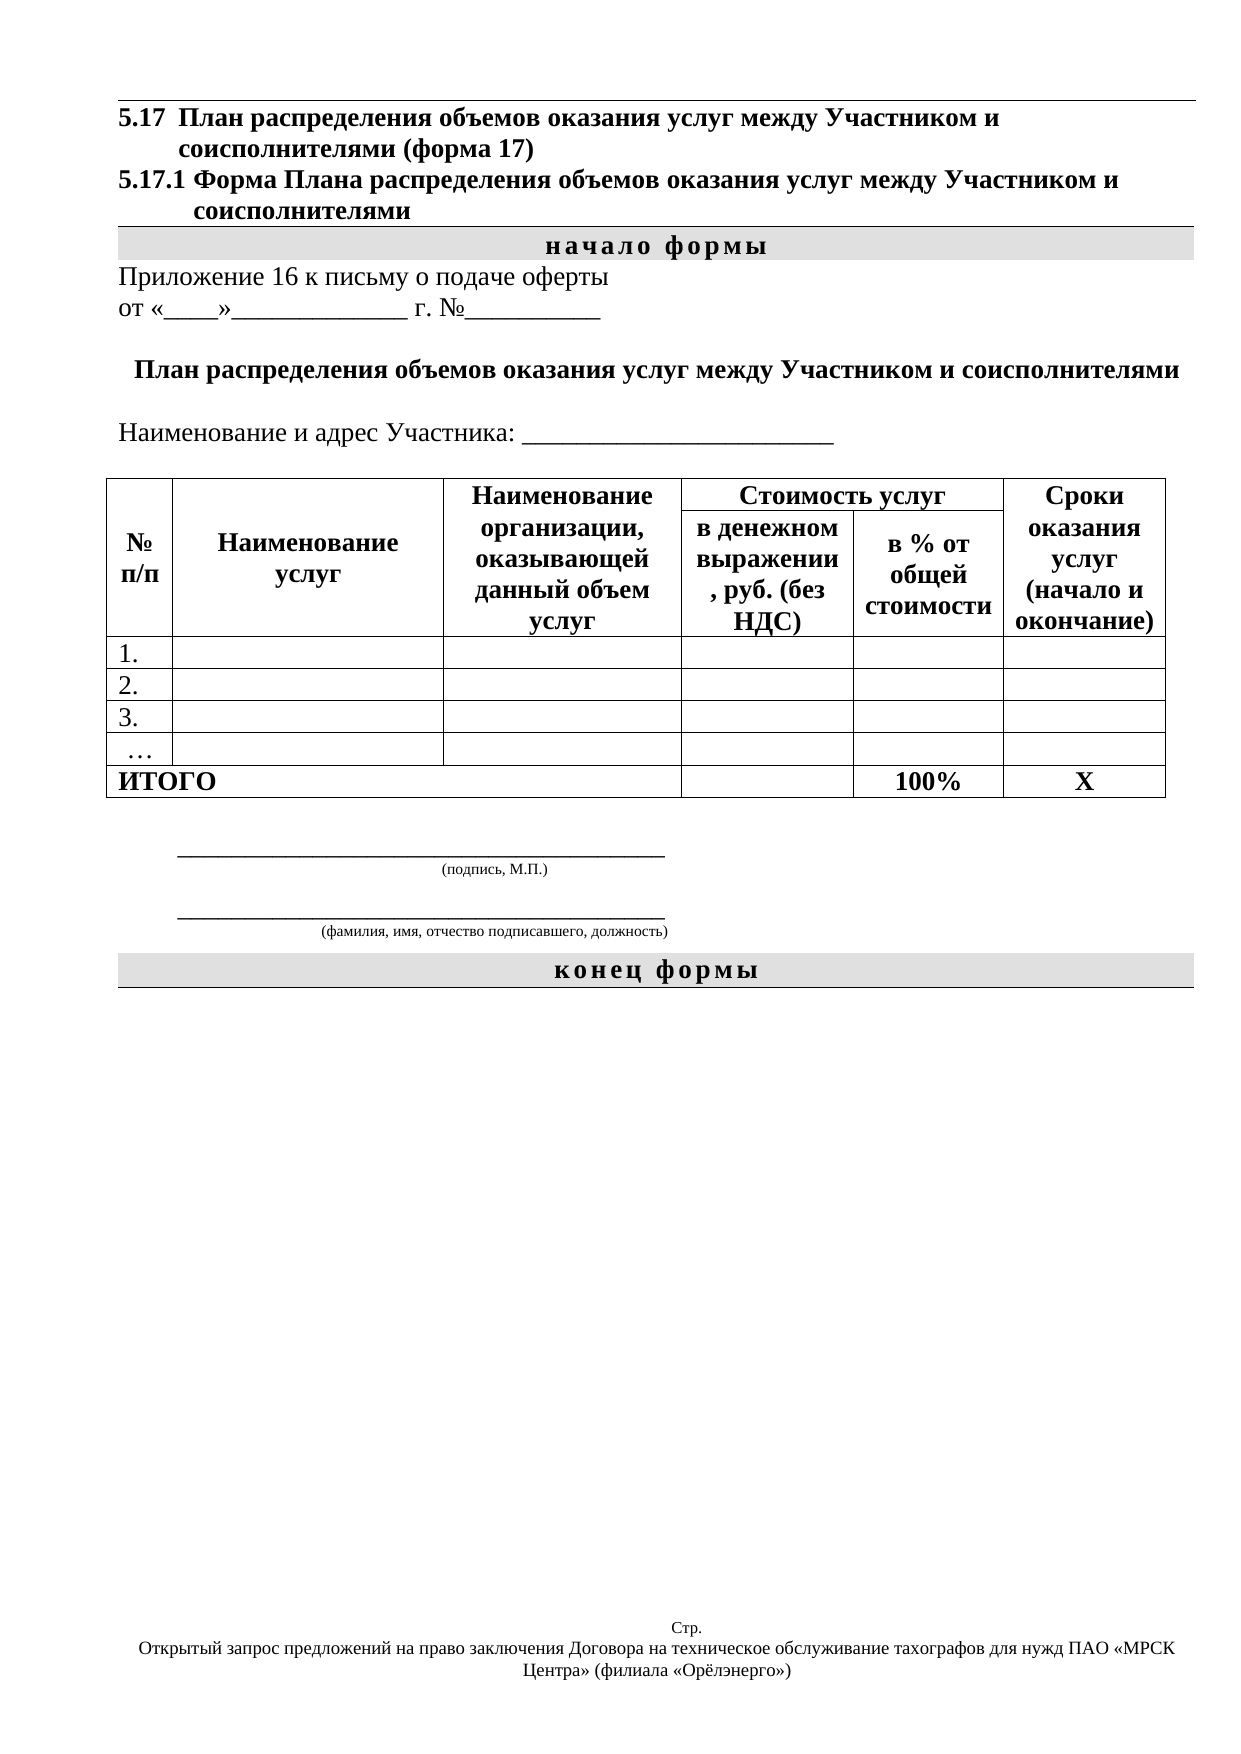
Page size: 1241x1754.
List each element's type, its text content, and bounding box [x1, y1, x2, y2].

text ____________________________________ [118, 891, 1196, 922]
text (фамилия, имя, отчество подписавшего, должность) [118, 922, 812, 953]
table_header Наименование услуг [173, 479, 443, 636]
table_cell [107, 637, 172, 668]
table_cell [173, 637, 443, 668]
table_cell [444, 701, 681, 732]
table_cell [854, 733, 1003, 764]
text Наименование и адрес Участника: _______________________ [118, 416, 1196, 447]
table_cell [854, 701, 1003, 732]
table_cell [173, 669, 443, 700]
table_cell Х [1004, 766, 1165, 797]
table_cell … [107, 733, 172, 764]
table_cell [173, 701, 443, 732]
table_header Стоимость услуг [682, 479, 1003, 510]
table_cell [444, 637, 681, 668]
subtitle Форма Плана распределения объемов оказания услуг между Участником и соисполнителями [118, 163, 1196, 226]
text ____________________________________ [118, 829, 1196, 860]
text начало формы [118, 227, 1194, 260]
table_cell [854, 669, 1003, 700]
table_cell [682, 733, 853, 764]
table_cell ИТОГО [107, 766, 681, 797]
table_cell в денежном выражении, руб. (без НДС) [682, 511, 853, 636]
table_cell [173, 733, 443, 764]
table_cell [444, 669, 681, 700]
table_cell [1004, 701, 1165, 732]
table_header Сроки оказания услуг (начало и окончание) [1004, 479, 1165, 636]
subtitle План распределения объемов оказания услуг между Участником и соисполнителями (форма 17) [118, 101, 1196, 163]
text конец формы [118, 953, 1194, 987]
table_cell [682, 637, 853, 668]
table_cell [107, 669, 172, 700]
table_cell [682, 766, 853, 797]
table_cell [854, 637, 1003, 668]
table_cell [1004, 637, 1165, 668]
table_cell [1004, 669, 1165, 700]
table_cell [107, 701, 172, 732]
text План распределения объемов оказания услуг между Участником и соисполнителями [118, 353, 1196, 384]
table_cell [444, 733, 681, 764]
table_cell в % от общей стоимости [854, 511, 1003, 636]
table_header № п/п [107, 479, 172, 636]
table_cell 100% [854, 766, 1003, 797]
table_cell [682, 701, 853, 732]
table_header Наименование организации, оказывающей данный объем услуг [444, 479, 681, 636]
text (подпись, М.П.) [118, 860, 812, 891]
table_cell [682, 669, 853, 700]
text Приложение 16 к письму о подаче оферты от «____»_____________ г. №__________ [118, 260, 1196, 322]
table_cell [1004, 733, 1165, 764]
